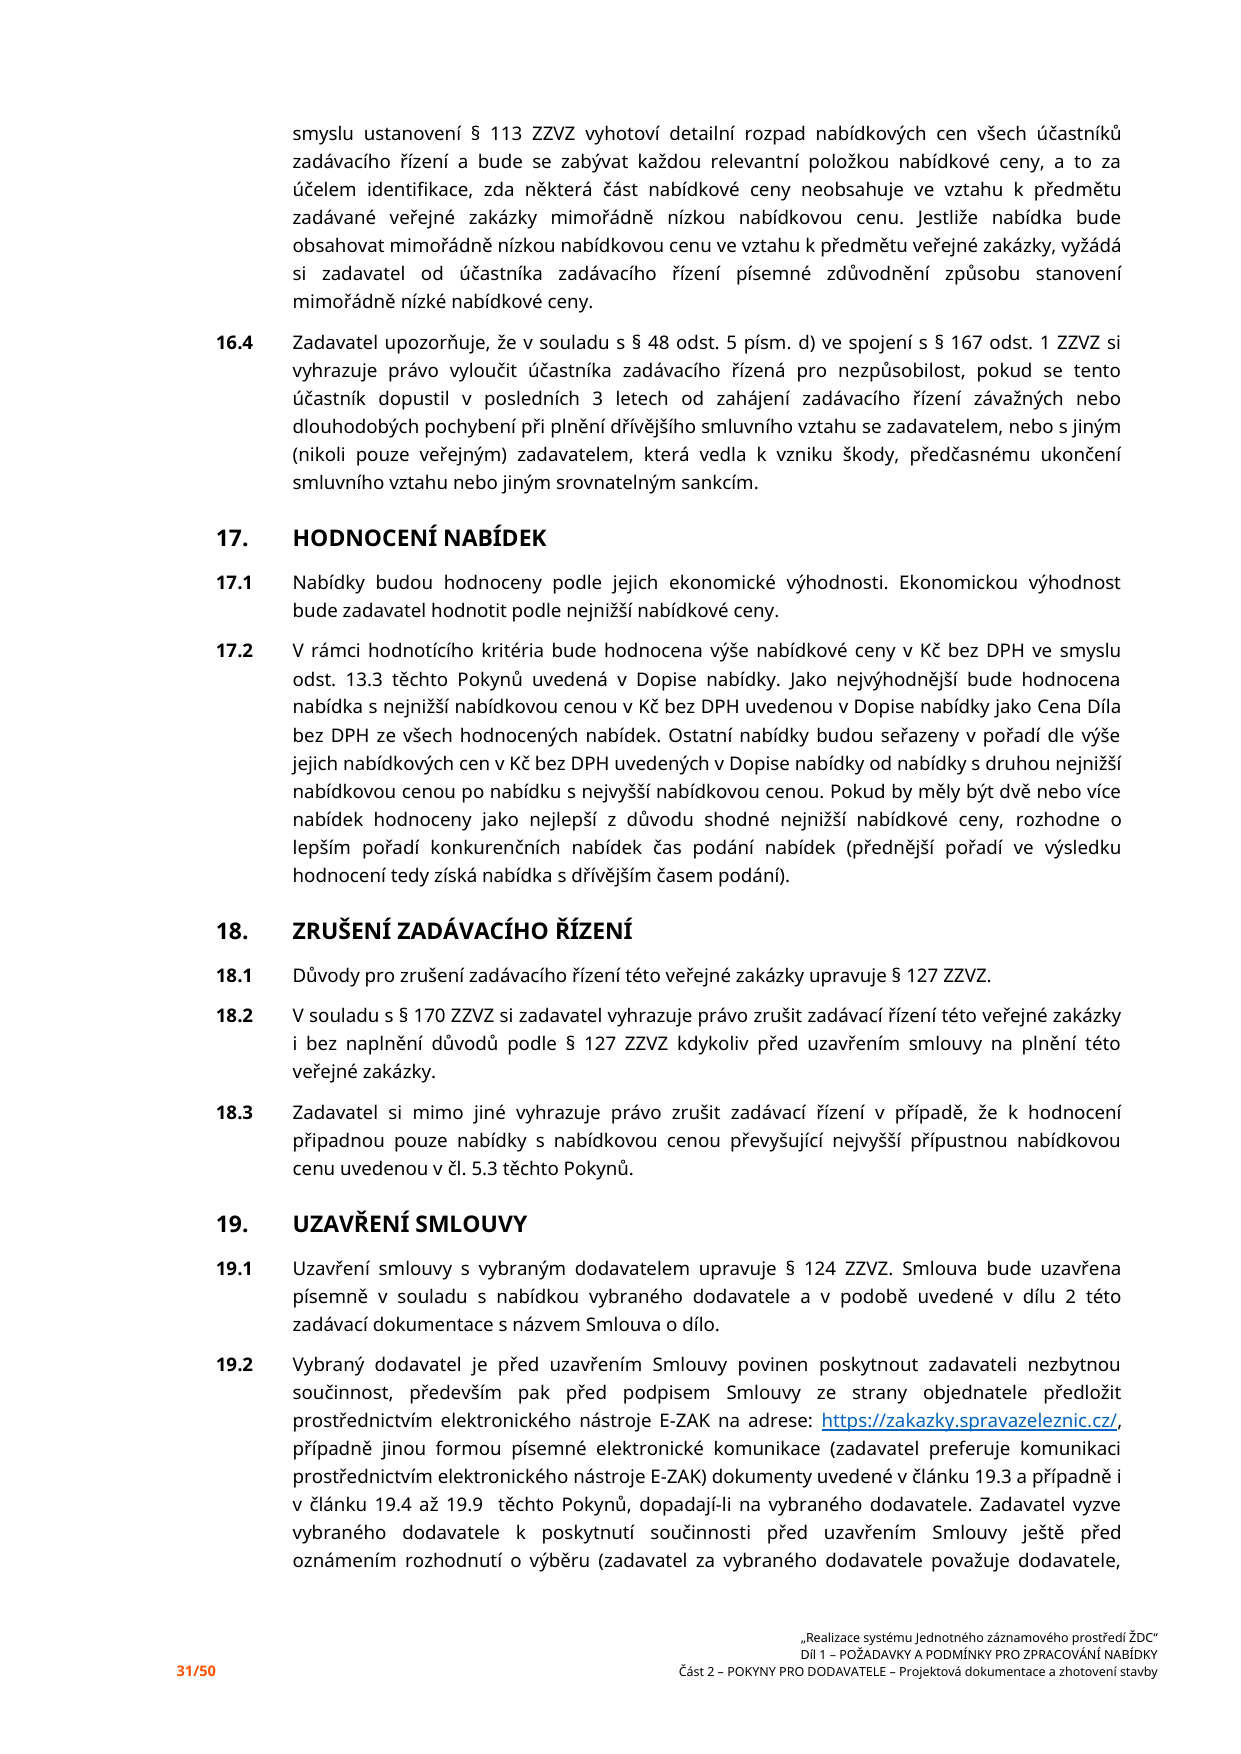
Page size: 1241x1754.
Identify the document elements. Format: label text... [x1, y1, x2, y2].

text Zadavatel upozorňuje, že v souladu s § 48 odst. 5 písm. d) ve spojení s § 167 odst. 1 ZZVZ si vyhrazuje právo vyloučit účastníka zadávacího řízená pro nezpůsobilost, pokud se tento účastník dopustil v posledních 3 letech od zahájení zadávacího řízení závažných nebo dlouhodobých pochybení při plnění dřívějšího smluvního vztahu se zadavatelem, nebo s jiným (nikoli pouze veřejným) zadavatelem, která vedla k vzniku škody, předčasnému ukončení smluvního vztahu nebo jiným srovnatelným sankcím. [216, 329, 1122, 495]
text HODNOCENÍ NABÍDEK [216, 522, 1122, 554]
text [216, 1351, 1122, 1573]
text Důvody pro zrušení zadávacího řízení této veřejné zakázky upravuje § 127 ZZVZ. [216, 962, 1122, 987]
text V souladu s § 170 ZZVZ si zadavatel vyhrazuje právo zrušit zadávací řízení této veřejné zakázky i bez naplnění důvodů podle § 127 ZZVZ kdykoliv před uzavřením smlouvy na plnění této veřejné zakázky. [216, 1002, 1122, 1084]
text UZAVŘENÍ SMLOUVY [216, 1208, 1122, 1239]
text Uzavření smlouvy s vybraným dodavatelem upravuje § 124 ZZVZ. Smlouva bude uzavřena písemně v souladu s nabídkou vybraného dodavatele a v podobě uvedené v dílu 2 této zadávací dokumentace s názvem Smlouva o dílo. [216, 1255, 1122, 1336]
text V rámci hodnotícího kritéria bude hodnocena výše nabídkové ceny v Kč bez DPH ve smyslu odst. 13.3 těchto Pokynů uvedená v Dopise nabídky. Jako nejvýhodnější bude hodnocena nabídka s nejnižší nabídkovou cenou v Kč bez DPH uvedenou v Dopise nabídky jako Cena Díla bez DPH ze všech hodnocených nabídek. Ostatní nabídky budou seřazeny v pořadí dle výše jejich nabídkových cen v Kč bez DPH uvedených v Dopise nabídky od nabídky s druhou nejnižší nabídkovou cenou po nabídku s nejvyšší nabídkovou cenou. Pokud by měly být dvě nebo více nabídek hodnoceny jako nejlepší z důvodu shodné nejnižší nabídkové ceny, rozhodne o lepším pořadí konkurenčních nabídek čas podání nabídek (přednější pořadí ve výsledku hodnocení tedy získá nabídka s dřívějším časem podání). [216, 638, 1122, 887]
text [216, 121, 1122, 314]
text ZRUŠENÍ ZADÁVACÍHO ŘÍZENÍ [216, 915, 1122, 946]
text Nabídky budou hodnoceny podle jejich ekonomické výhodnosti. Ekonomickou výhodnost bude zadavatel hodnotit podle nejnižší nabídkové ceny. [216, 569, 1122, 623]
text Zadavatel si mimo jiné vyhrazuje právo zrušit zadávací řízení v případě, že k hodnocení připadnou pouze nabídky s nabídkovou cenou převyšující nejvyšší přípustnou nabídkovou cenu uvedenou v čl. 5.3 těchto Pokynů. [216, 1099, 1122, 1181]
